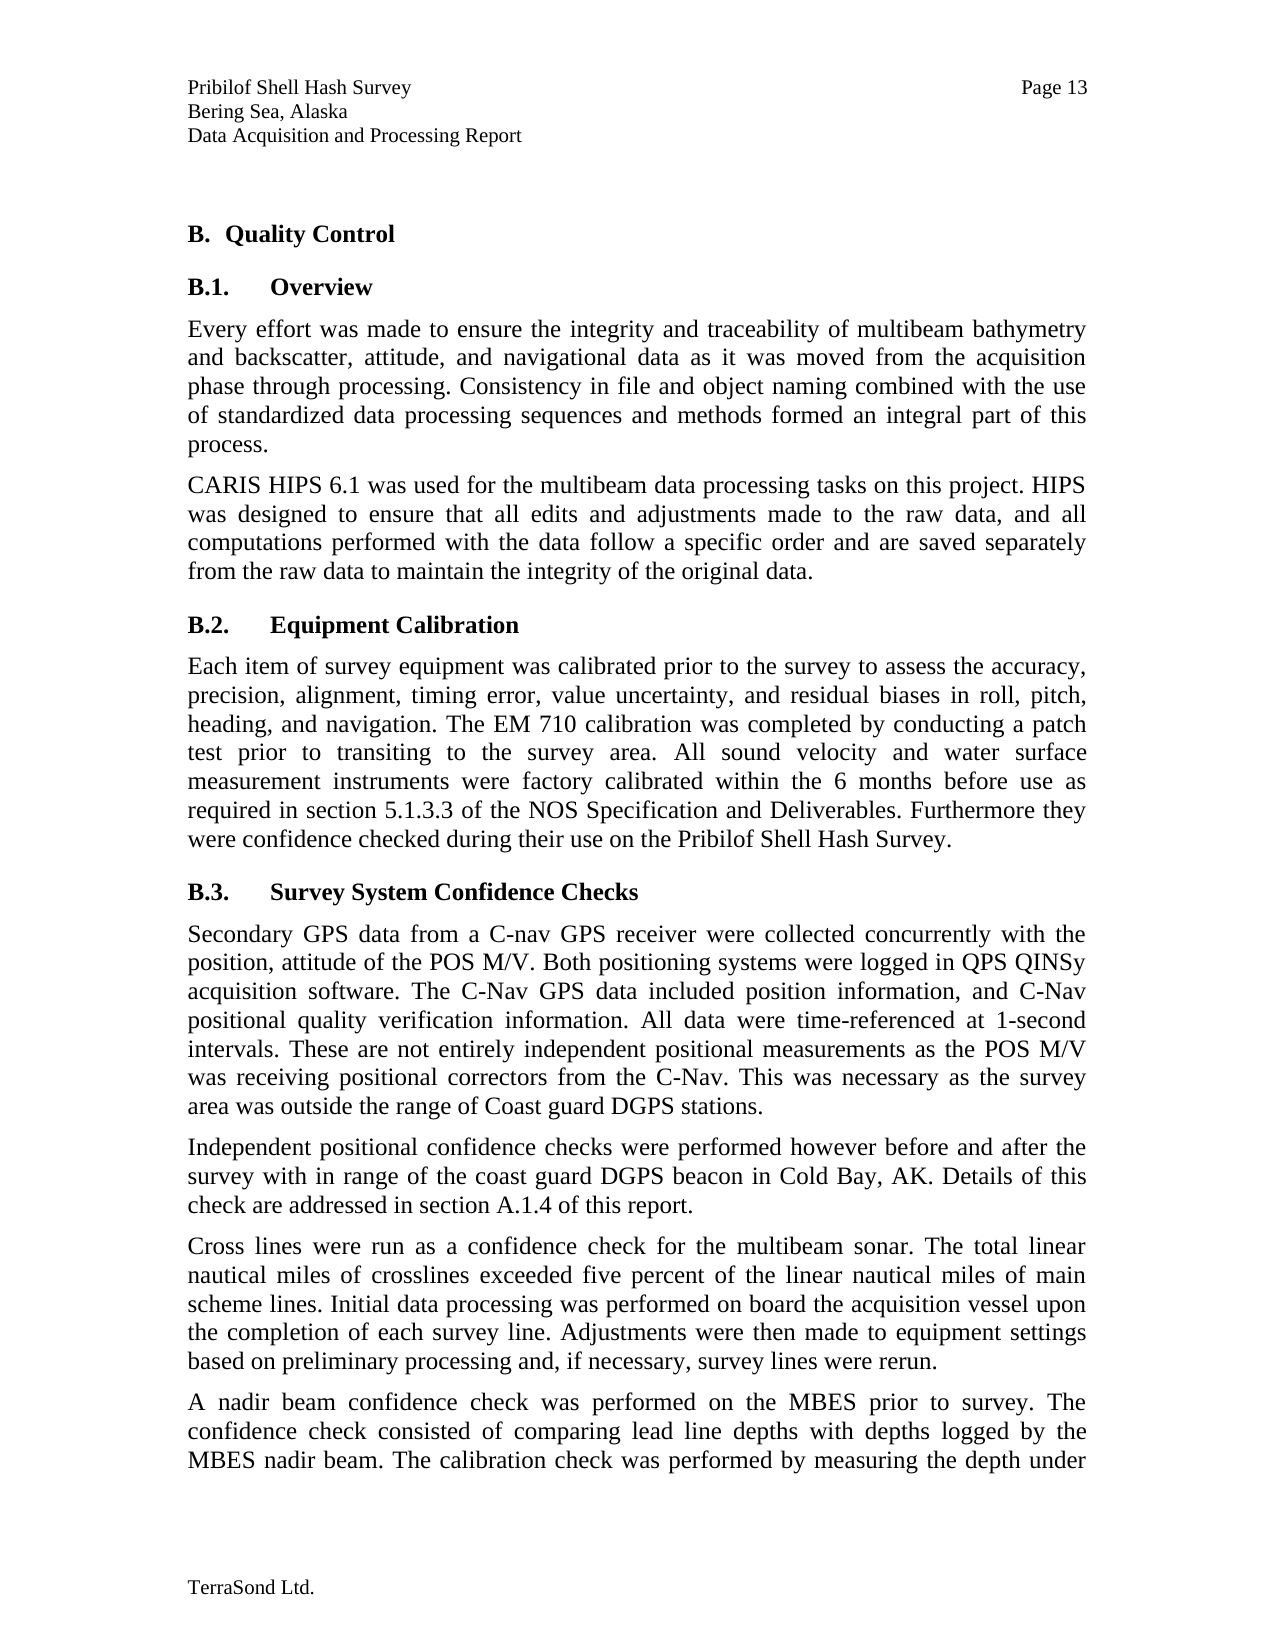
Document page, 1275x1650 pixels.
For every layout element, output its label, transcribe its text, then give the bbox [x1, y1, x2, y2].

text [187, 1387, 1087, 1474]
text Cross lines were run as a confidence check for the multibeam sonar. The total linear nautical miles of crosslines exceeded five percent of the linear nautical miles of main scheme lines. Initial data processing was performed on board the acquisition vessel upon the completion of each survey line. Adjustments were then made to equipment settings based on preliminary processing and, if necessary, survey lines were rerun. [187, 1231, 1087, 1375]
text Secondary data from a C-nav receiver were collected concurrently with the position, attitude of the M/V. Both positioning systems were logged in QPS QINSy acquisition software. The C-Nav data included position information, and C-Nav positional quality verification information. All data were time-referenced at 1-second intervals. These are not entirely independent positional measurements as the M/V was receiving positional correctors from the C-Nav. This was necessary as the survey area was outside the range of Coast guard DGPS stations. [187, 919, 1087, 1120]
text Every effort was made to ensure the integrity and traceability of multibeam bathymetry and backscatter, attitude, and navigational data as it was moved from the acquisition phase through processing. Consisty in file and object naming combined with the use of standardized data processing seques and methods formed an integral part of this process. [187, 314, 1087, 457]
text Independent positional confidence checks were performed however before and after the survey with in range of the coast guard DGPS beacon in . Details of this check are addressed in section A.1.4 of this report. [187, 1132, 1087, 1219]
text Equipment Calibration [187, 610, 1087, 639]
text CARIS HIPS 6.1 was used for the multibeam data processing tasks on this project. HIPS was designed to ensure that edits and adjustments made to the raw data, and computations performed with the data follow a specific order and are saved separately from the raw data to maintain the integrity of the original data. [187, 470, 1087, 585]
text Survey System Confidence Checks [187, 877, 1087, 906]
text Overview [187, 272, 1087, 301]
text Quality Control [187, 219, 1087, 247]
text Each item of survey equipment was calibrated prior to the survey to assess the accuracy, precision, alignment, timing error, value uncertainty, and residual biases in roll, pitch, heading, and navigation. The EM 710 calibration was completed by conducting a patch test prior to transiting to the survey area. All sound velocity and water surface measurement instruments were factory calibrated within the 6 months before use as required in section 5.1.3.3 of the NOS Specification and Deliverables. Furthermore they were confidence checked during their use on the Pribilof Shell Hash Survey. [187, 651, 1087, 852]
